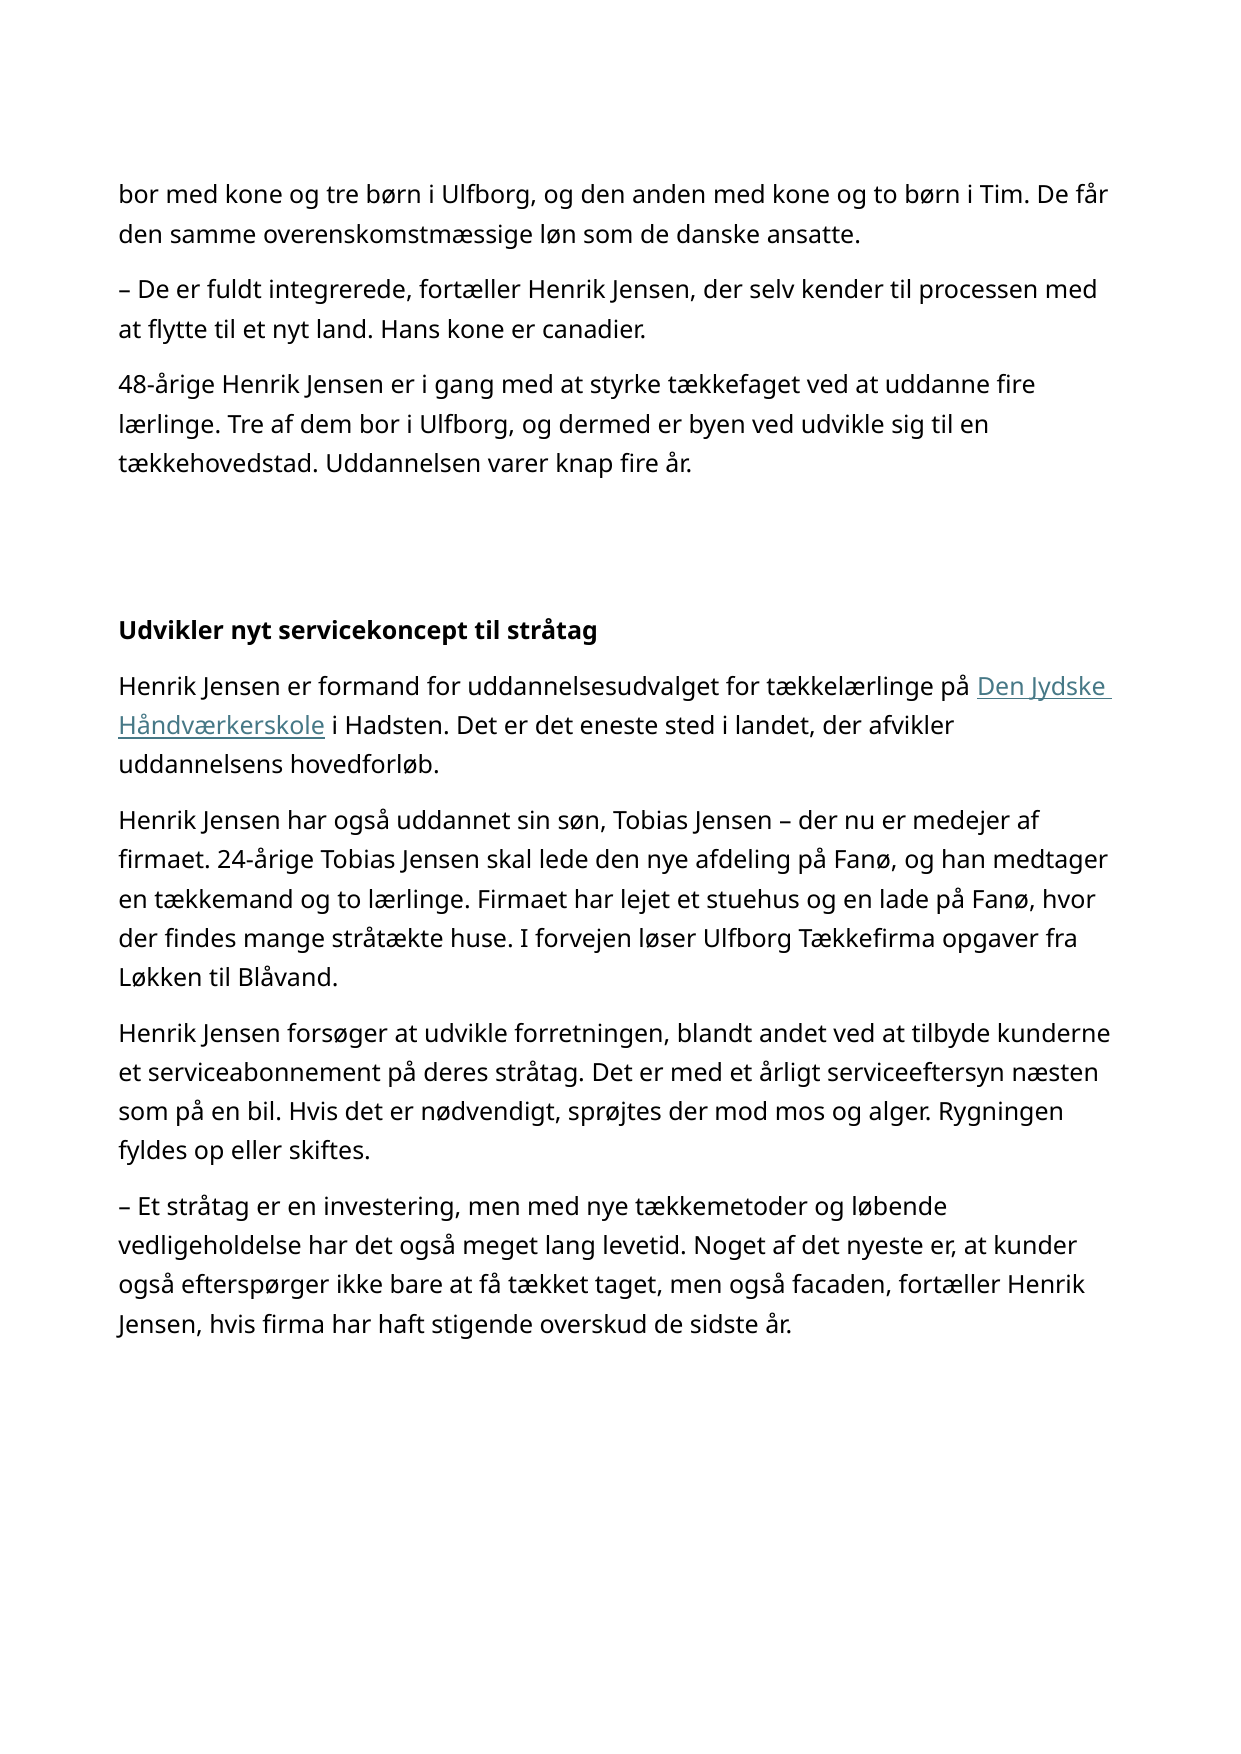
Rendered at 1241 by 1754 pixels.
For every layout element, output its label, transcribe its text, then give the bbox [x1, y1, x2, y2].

text Henrik Jensen har også uddannet sin søn, Tobias Jensen – der nu er medejer af firmaet. 24-årige Tobias Jensen skal lede den nye afdeling på Fanø, og han medtager en tækkemand og to lærlinge. Firmaet har lejet et stuehus og en lade på Fanø, hvor der findes mange stråtækte huse. I forvejen løser Ulfborg Tækkefirma opgaver fra Løkken til Blåvand. [118, 803, 1122, 994]
text – De er fuldt integrerede, fortæller Henrik Jensen, der selv kender til processen med at flytte til et nyt land. Hans kone er canadier. [118, 272, 1122, 345]
text Udvikler nyt servicekoncept til stråtag [118, 613, 1122, 647]
text 48-årige Henrik Jensen er i gang med at styrke tækkefaget ved at uddanne fire lærlinge. Tre af dem bor i Ulfborg, og dermed er byen ved udvikle sig til en tækkehovedstad. Uddannelsen varer knap fire år. [118, 367, 1122, 479]
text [118, 177, 1122, 250]
text Henrik Jensen er formand for uddannelsesudvalget for tækkelærlinge på Den Jydske Håndværkerskole i Hadsten. Det er det eneste sted i landet, der afvikler uddannelsens hovedforløb. [118, 669, 1122, 781]
text Henrik Jensen forsøger at udvikle forretningen, blandt andet ved at tilbyde kunderne et serviceabonnement på deres stråtag. Det er med et årligt serviceeftersyn næsten som på en bil. Hvis det er nødvendigt, sprøjtes der mod mos og alger. Rygningen fyldes op eller skiftes. [118, 1016, 1122, 1167]
text – Et stråtag er en investering, men med nye tækkemetoder og løbende vedligeholdelse har det også meget lang levetid. Noget af det nyeste er, at kunder også efterspørger ikke bare at få tækket taget, men også facaden, fortæller Henrik Jensen, hvis firma har haft stigende overskud de sidste år. [118, 1189, 1122, 1340]
